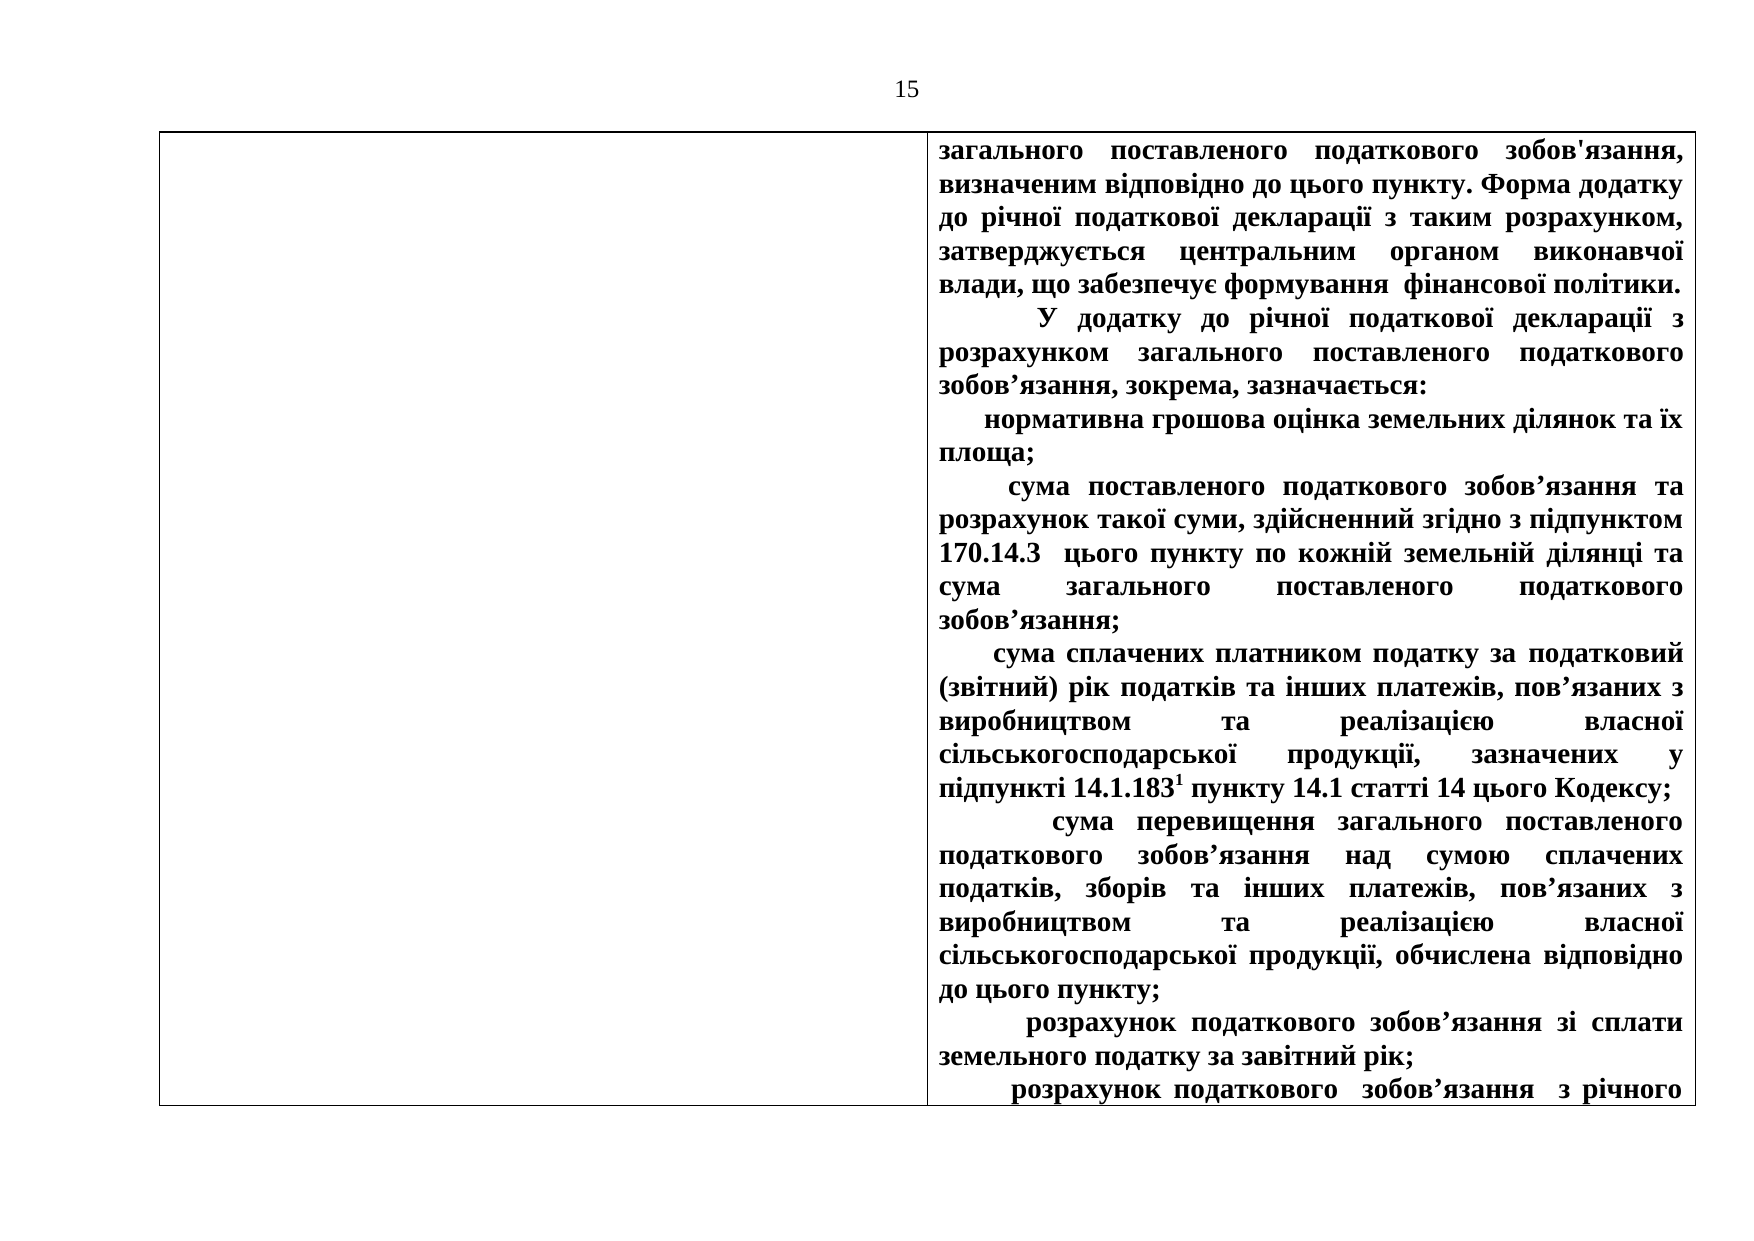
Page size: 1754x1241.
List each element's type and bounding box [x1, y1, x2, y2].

table_cell [928, 133, 1695, 1105]
table_cell [160, 133, 927, 1105]
